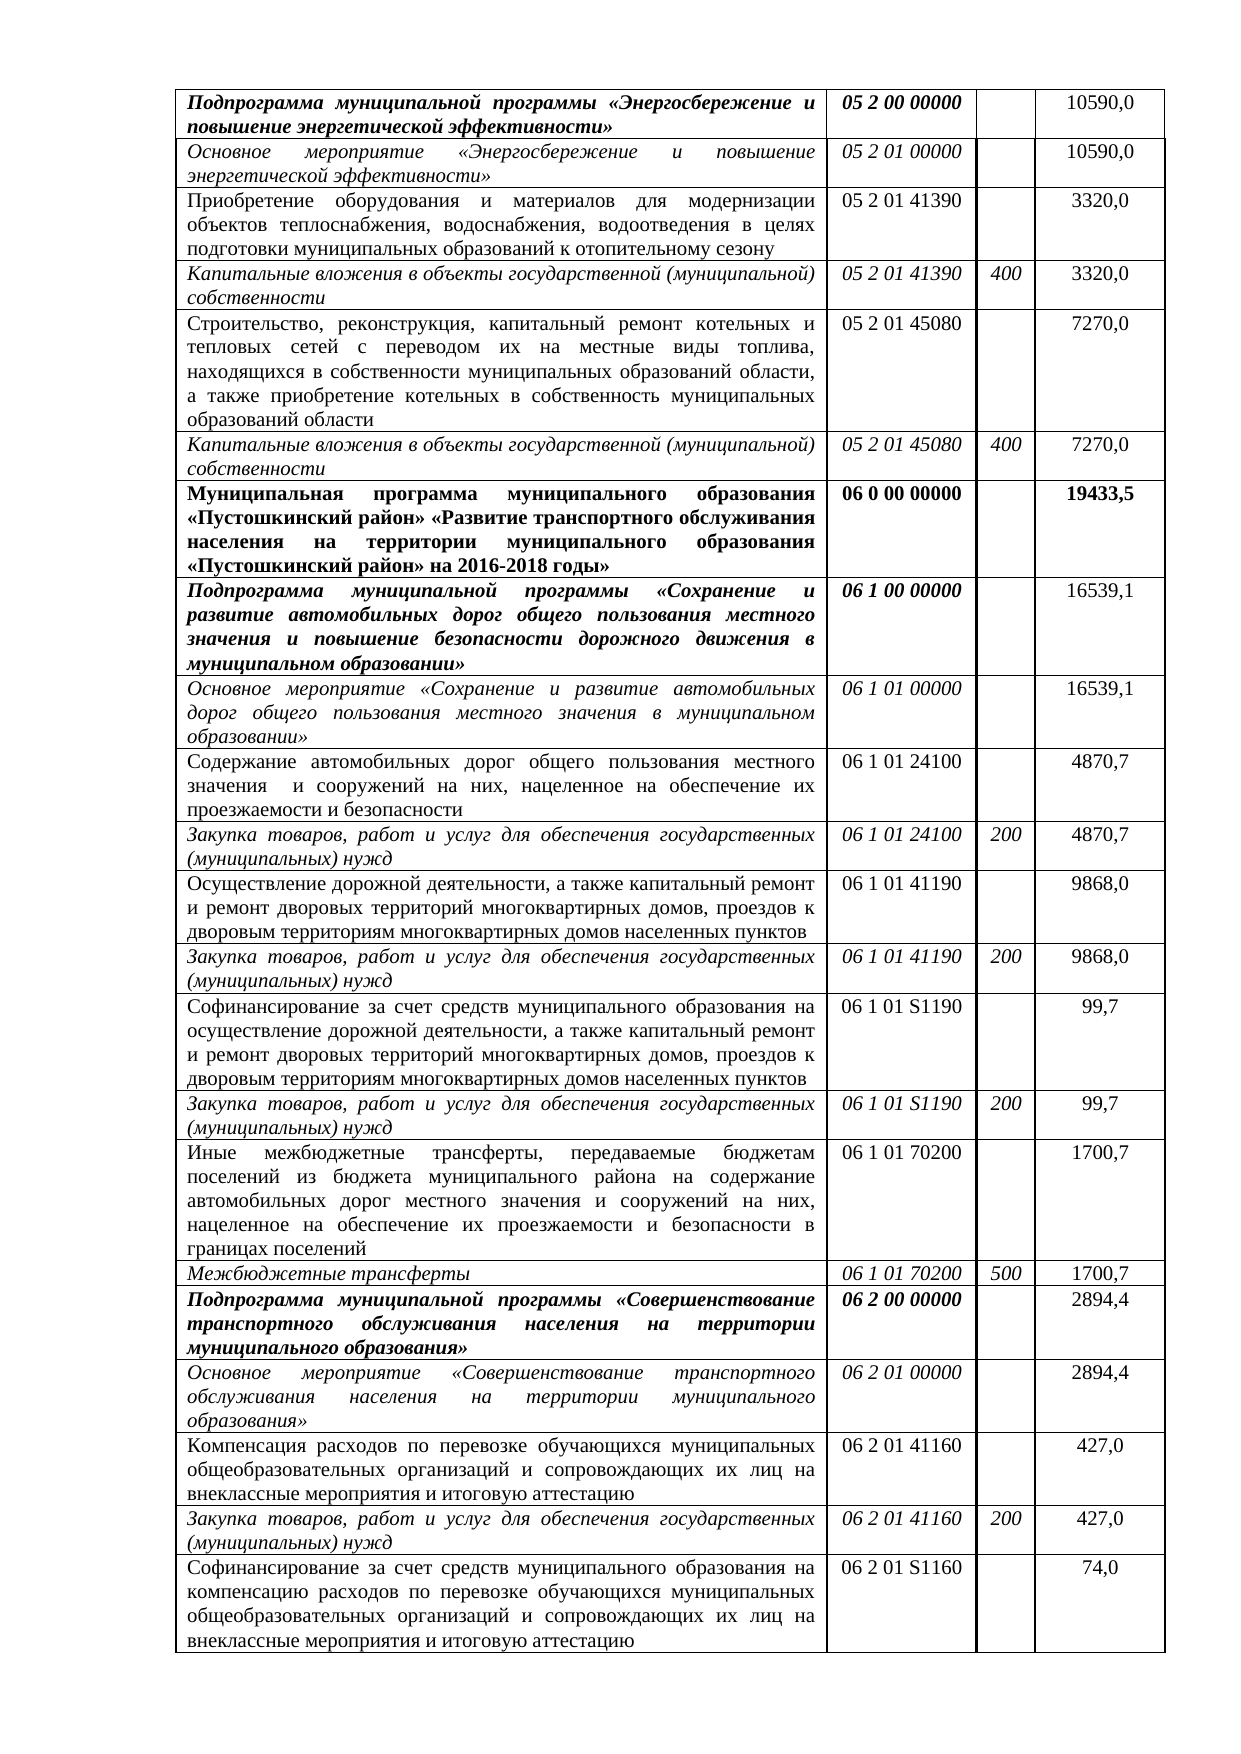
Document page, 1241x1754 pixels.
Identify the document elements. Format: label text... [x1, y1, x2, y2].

table_cell [978, 1360, 1034, 1432]
table_cell 19433,5 [1036, 481, 1164, 577]
table_cell [978, 1140, 1034, 1260]
table_cell 06 1 01 41190 [828, 944, 975, 992]
table_cell 06 1 01 S1190 [828, 994, 975, 1090]
table_cell 05 2 00 00000 [827, 90, 976, 138]
table_cell 06 1 01 24100 [828, 749, 975, 821]
table_cell Иные межбюджетные трансферты, передаваемые бюджетам поселений из бюджета муниципального района на содержание автомобильных дорог местного значения и сооружений на них, нацеленное на обеспечение их проезжаемости и безопасности в границах поселений [177, 1140, 826, 1260]
table_cell 06 1 01 S1190 [828, 1091, 975, 1139]
table_cell 1700,7 [1036, 1140, 1164, 1260]
table_cell [978, 994, 1034, 1090]
table_cell Компенсация расходов по перевозке обучающихся муниципальных общеобразовательных организаций и сопровождающих их лиц на внеклассные мероприятия и итоговую аттестацию [177, 1433, 826, 1505]
table_cell 9868,0 [1036, 871, 1164, 943]
table_cell Капитальные вложения в объекты государственной (муниципальной) собственности [177, 261, 826, 309]
table_cell 2894,4 [1036, 1360, 1164, 1432]
table_cell [978, 749, 1034, 821]
table_cell 06 1 01 70200 [828, 1261, 975, 1285]
table_cell 1700,7 [1036, 1261, 1164, 1285]
table_cell 05 2 01 45080 [828, 432, 975, 480]
table_cell 06 2 01 41160 [828, 1506, 975, 1554]
table_cell Основное мероприятие «Энергосбережение и повышение энергетической эффективности» [177, 139, 826, 187]
table_cell Закупка товаров, работ и услуг для обеспечения государственных (муниципальных) нужд [177, 1506, 826, 1554]
table_cell 200 [978, 822, 1034, 870]
table_cell Содержание автомобильных дорог общего пользования местного значения и сооружений на них, нацеленное на обеспечение их проезжаемости и безопасности [177, 749, 826, 821]
table_cell Муниципальная программа муниципального образования «Пустошкинский район» «Развитие транспортного обслуживания населения на территории муниципального образования «Пустошкинский район» на 2016-2018 годы» [177, 481, 826, 577]
table_cell 3320,0 [1036, 261, 1164, 309]
table_cell 400 [978, 261, 1034, 309]
table_cell 4870,7 [1036, 749, 1164, 821]
table_cell 427,0 [1036, 1433, 1164, 1505]
table_cell 06 2 01 S1160 [828, 1555, 975, 1652]
table_cell [978, 188, 1034, 260]
table_cell Капитальные вложения в объекты государственной (муниципальной) собственности [177, 432, 826, 480]
table_cell [978, 310, 1034, 431]
table_cell [978, 481, 1034, 577]
table_cell Приобретение оборудования и материалов для модернизации объектов теплоснабжения, водоснабжения, водоотведения в целях подготовки муниципальных образований к отопительному сезону [177, 188, 826, 260]
table_cell 16539,1 [1036, 676, 1164, 748]
table_cell 06 1 01 70200 [828, 1140, 975, 1260]
table_cell 06 1 01 24100 [828, 822, 975, 870]
table_cell 9868,0 [1036, 944, 1164, 992]
table_cell 06 2 01 41160 [828, 1433, 975, 1505]
table_cell Осуществление дорожной деятельности, а также капитальный ремонт и ремонт дворовых территорий многоквартирных домов, проездов к дворовым территориям многоквартирных домов населенных пунктов [177, 871, 826, 943]
table_cell 10590,0 [1036, 139, 1164, 187]
table_cell 3320,0 [1036, 188, 1164, 260]
table_cell 05 2 01 45080 [828, 310, 975, 431]
table_cell 06 2 00 00000 [828, 1286, 975, 1359]
table_cell 10590,0 [1036, 90, 1164, 138]
table_cell 06 0 00 00000 [828, 481, 975, 577]
table_cell Подпрограмма муниципальной программы «Совершенствование транспортного обслуживания населения на территории муниципального образования» [177, 1286, 826, 1359]
table_cell 06 1 01 41190 [828, 871, 975, 943]
table_cell [978, 1286, 1034, 1359]
table_cell 427,0 [1036, 1506, 1164, 1554]
table_cell 06 2 01 00000 [828, 1360, 975, 1432]
table_cell 200 [978, 1091, 1034, 1139]
table_cell [978, 1555, 1034, 1652]
table_cell 06 1 01 00000 [828, 676, 975, 748]
table_cell 16539,1 [1036, 578, 1164, 674]
table_cell 200 [978, 944, 1034, 992]
table_cell 06 1 00 00000 [828, 578, 975, 674]
table_cell [977, 90, 1035, 138]
table_cell 2894,4 [1036, 1286, 1164, 1359]
table_cell Подпрограмма муниципальной программы «Сохранение и развитие автомобильных дорог общего пользования местного значения и повышение безопасности дорожного движения в муниципальном образовании» [177, 578, 826, 674]
table_cell 05 2 01 41390 [828, 261, 975, 309]
table_cell 7270,0 [1036, 432, 1164, 480]
table_cell Подпрограмма муниципальной программы «Энергосбережение и повышение энергетической эффективности» [176, 90, 826, 138]
table_cell [978, 871, 1034, 943]
table_cell Софинансирование за счет средств муниципального образования на компенсацию расходов по перевозке обучающихся муниципальных общеобразовательных организаций и сопровождающих их лиц на внеклассные мероприятия и итоговую аттестацию [177, 1555, 826, 1652]
table_cell [978, 1433, 1034, 1505]
table_cell Закупка товаров, работ и услуг для обеспечения государственных (муниципальных) нужд [177, 822, 826, 870]
table_cell Основное мероприятие «Сохранение и развитие автомобильных дорог общего пользования местного значения в муниципальном образовании» [177, 676, 826, 748]
table_cell 99,7 [1036, 994, 1164, 1090]
table_cell 05 2 01 00000 [828, 139, 975, 187]
table_cell 4870,7 [1036, 822, 1164, 870]
table_cell Закупка товаров, работ и услуг для обеспечения государственных (муниципальных) нужд [177, 1091, 826, 1139]
table_cell 99,7 [1036, 1091, 1164, 1139]
table_cell Софинансирование за счет средств муниципального образования на осуществление дорожной деятельности, а также капитальный ремонт и ремонт дворовых территорий многоквартирных домов, проездов к дворовым территориям многоквартирных домов населенных пунктов [177, 994, 826, 1090]
table_cell [978, 676, 1034, 748]
table_cell 74,0 [1036, 1555, 1164, 1652]
table_cell 7270,0 [1036, 310, 1164, 431]
table_cell Закупка товаров, работ и услуг для обеспечения государственных (муниципальных) нужд [177, 944, 826, 992]
table_cell [978, 578, 1034, 674]
table_cell 200 [978, 1506, 1034, 1554]
table_cell 05 2 01 41390 [828, 188, 975, 260]
table_cell 500 [978, 1261, 1034, 1285]
table_cell Основное мероприятие «Совершенствование транспортного обслуживания населения на территории муниципального образования» [177, 1360, 826, 1432]
table_cell 400 [978, 432, 1034, 480]
table_cell Строительство, реконструкция, капитальный ремонт котельных и тепловых сетей с переводом их на местные виды топлива, находящихся в собственности муниципальных образований области, а также приобретение котельных в собственность муниципальных образований области [177, 310, 826, 431]
table_cell [978, 139, 1034, 187]
table_cell Межбюджетные трансферты [177, 1261, 826, 1285]
